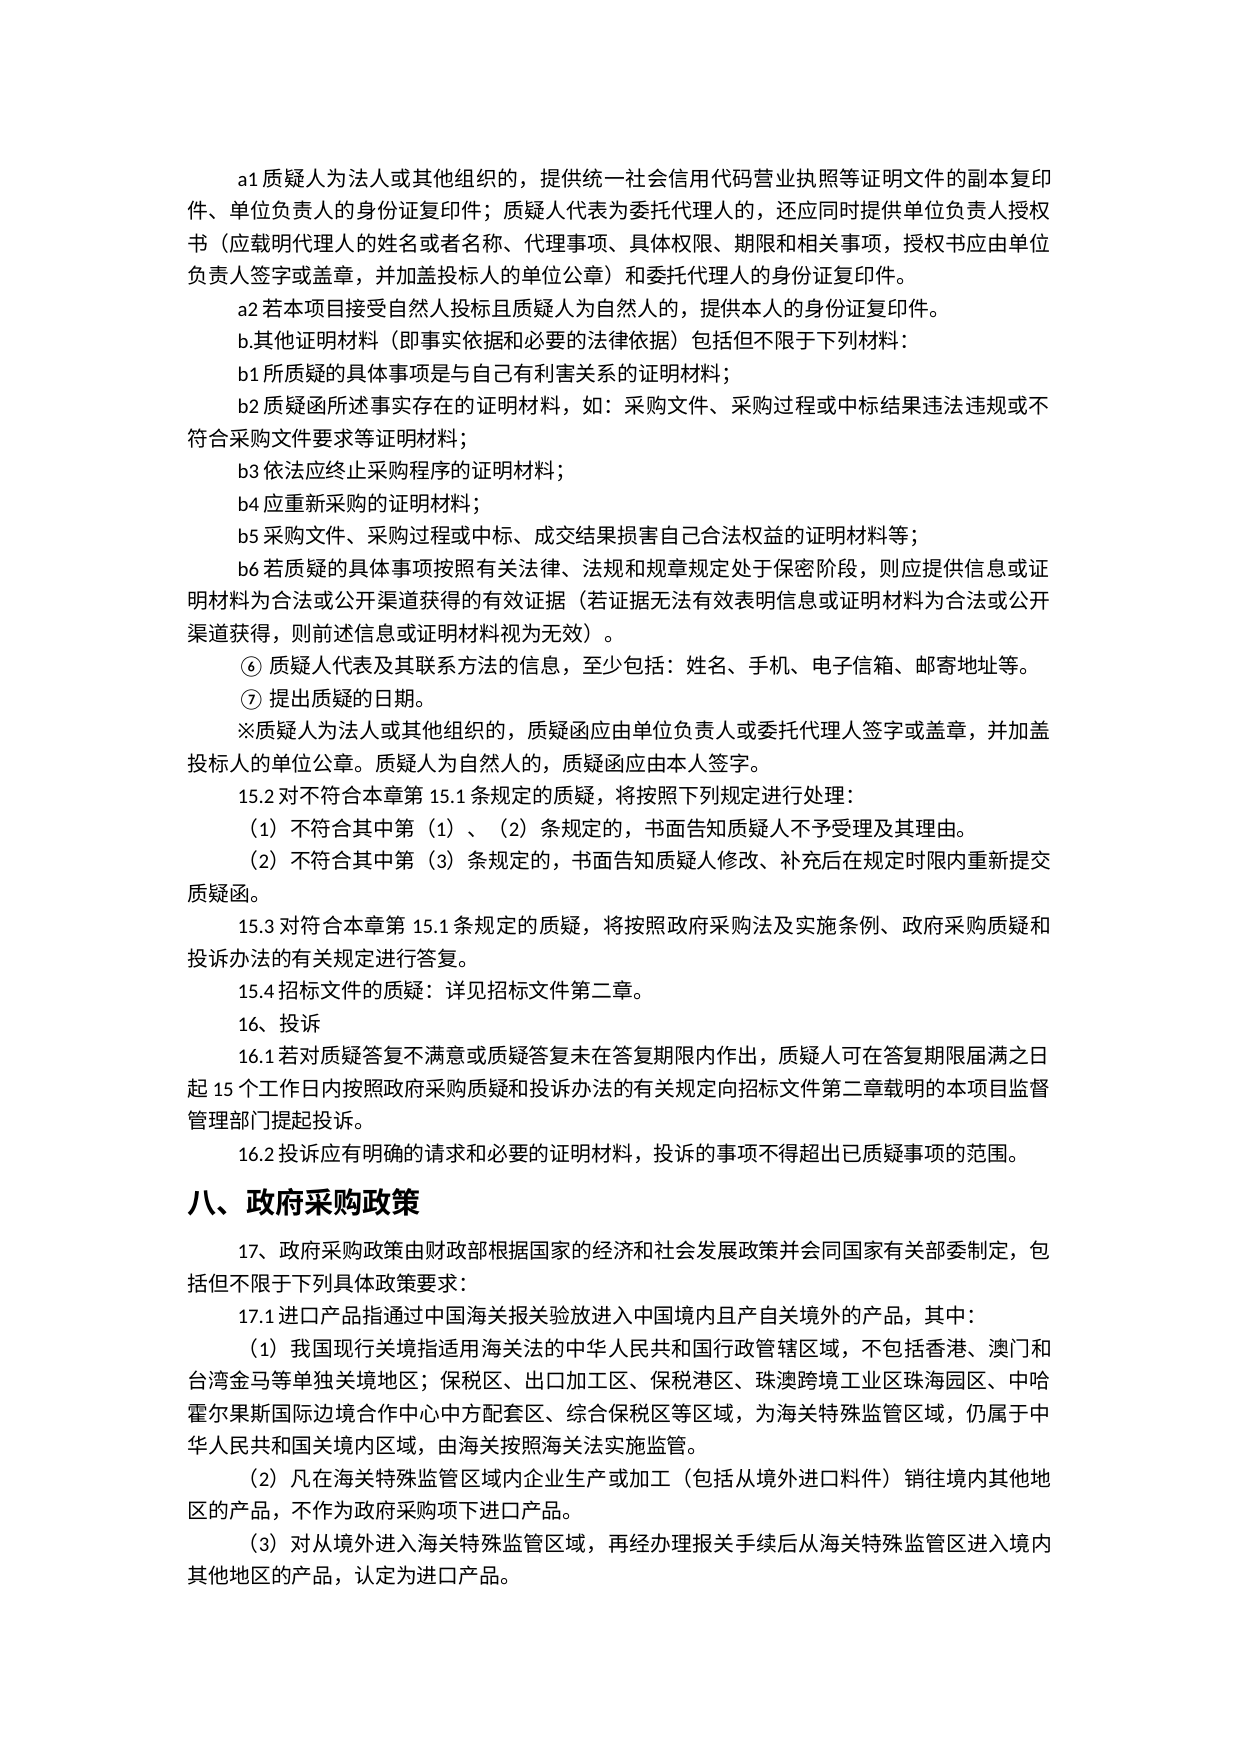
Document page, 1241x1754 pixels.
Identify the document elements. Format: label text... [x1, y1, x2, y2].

text （2）凡在海关特殊监管区域内企业生产或加工（包括从境外进口料件）销往境内其他地区的产品，不作为政府采购项下进口产品。 [187, 1462, 1053, 1527]
text a2若本项目接受自然人投标且质疑人为自然人的，提供本人的身份证复印件。 [187, 292, 1053, 324]
text b1所质疑的具体事项是与自己有利害关系的证明材料； [187, 357, 1053, 389]
text 17.1进口产品指通过中国海关报关验放进入中国境内且产自关境外的产品，其中： [187, 1299, 1053, 1332]
text 15.4招标文件的质疑：详见招标文件第二章。 [187, 974, 1053, 1007]
text 17、政府采购政策由财政部根据国家的经济和社会发展政策并会同国家有关部委制定，包括但不限于下列具体政策要求： [187, 1234, 1053, 1299]
text b.其他证明材料（即事实依据和必要的法律依据）包括但不限于下列材料： [187, 324, 1053, 357]
text （1）不符合其中第（1）、（2）条规定的，书面告知质疑人不予受理及其理由。 [187, 812, 1053, 844]
text ⑦提出质疑的日期。 [187, 682, 1053, 714]
text 15.2对不符合本章第15.1条规定的质疑，将按照下列规定进行处理： [187, 779, 1053, 812]
text （3）对从境外进入海关特殊监管区域，再经办理报关手续后从海关特殊监管区进入境内其他地区的产品，认定为进口产品。 [187, 1527, 1053, 1592]
text a1质疑人为法人或其他组织的，提供统一社会信用代码营业执照等证明文件的副本复印件、单位负责人的身份证复印件；质疑人代表为委托代理人的，还应同时提供单位负责人授权书（应载明代理人的姓名或者名称、代理事项、具体权限、期限和相关事项，授权书应由单位负责人签字或盖章，并加盖投标人的单位公章）和委托代理人的身份证复印件。 [187, 162, 1053, 292]
text 15.3对符合本章第15.1条规定的质疑，将按照政府采购法及实施条例、政府采购质疑和投诉办法的有关规定进行答复。 [187, 909, 1053, 974]
text （2）不符合其中第（3）条规定的，书面告知质疑人修改、补充后在规定时限内重新提交质疑函。 [187, 844, 1053, 909]
text b4应重新采购的证明材料； [187, 487, 1053, 519]
text b3依法应终止采购程序的证明材料； [187, 454, 1053, 487]
text b2质疑函所述事实存在的证明材料，如：采购文件、采购过程或中标结果违法违规或不符合采购文件要求等证明材料； [187, 389, 1053, 454]
text b6若质疑的具体事项按照有关法律、法规和规章规定处于保密阶段，则应提供信息或证明材料为合法或公开渠道获得的有效证据（若证据无法有效表明信息或证明材料为合法或公开渠道获得，则前述信息或证明材料视为无效）。 [187, 552, 1053, 649]
text b5采购文件、采购过程或中标、成交结果损害自己合法权益的证明材料等； [187, 519, 1053, 552]
text 16、投诉 [187, 1007, 1053, 1039]
text 16.2投诉应有明确的请求和必要的证明材料，投诉的事项不得超出已质疑事项的范围。 [187, 1137, 1053, 1169]
text ⑥质疑人代表及其联系方法的信息，至少包括：姓名、手机、电子信箱、邮寄地址等。 [187, 649, 1053, 682]
text 16.1若对质疑答复不满意或质疑答复未在答复期限内作出，质疑人可在答复期限届满之日起15个工作日内按照政府采购质疑和投诉办法的有关规定向招标文件第二章载明的本项目监督管理部门提起投诉。 [187, 1039, 1053, 1137]
text ※质疑人为法人或其他组织的，质疑函应由单位负责人或委托代理人签字或盖章，并加盖投标人的单位公章。质疑人为自然人的，质疑函应由本人签字。 [187, 714, 1053, 779]
text 八、政府采购政策 [187, 1169, 1053, 1234]
text （1）我国现行关境指适用海关法的中华人民共和国行政管辖区域，不包括香港、澳门和台湾金马等单独关境地区；保税区、出口加工区、保税港区、珠澳跨境工业区珠海园区、中哈霍尔果斯国际边境合作中心中方配套区、综合保税区等区域，为海关特殊监管区域，仍属于中华人民共和国关境内区域，由海关按照海关法实施监管。 [187, 1332, 1053, 1462]
